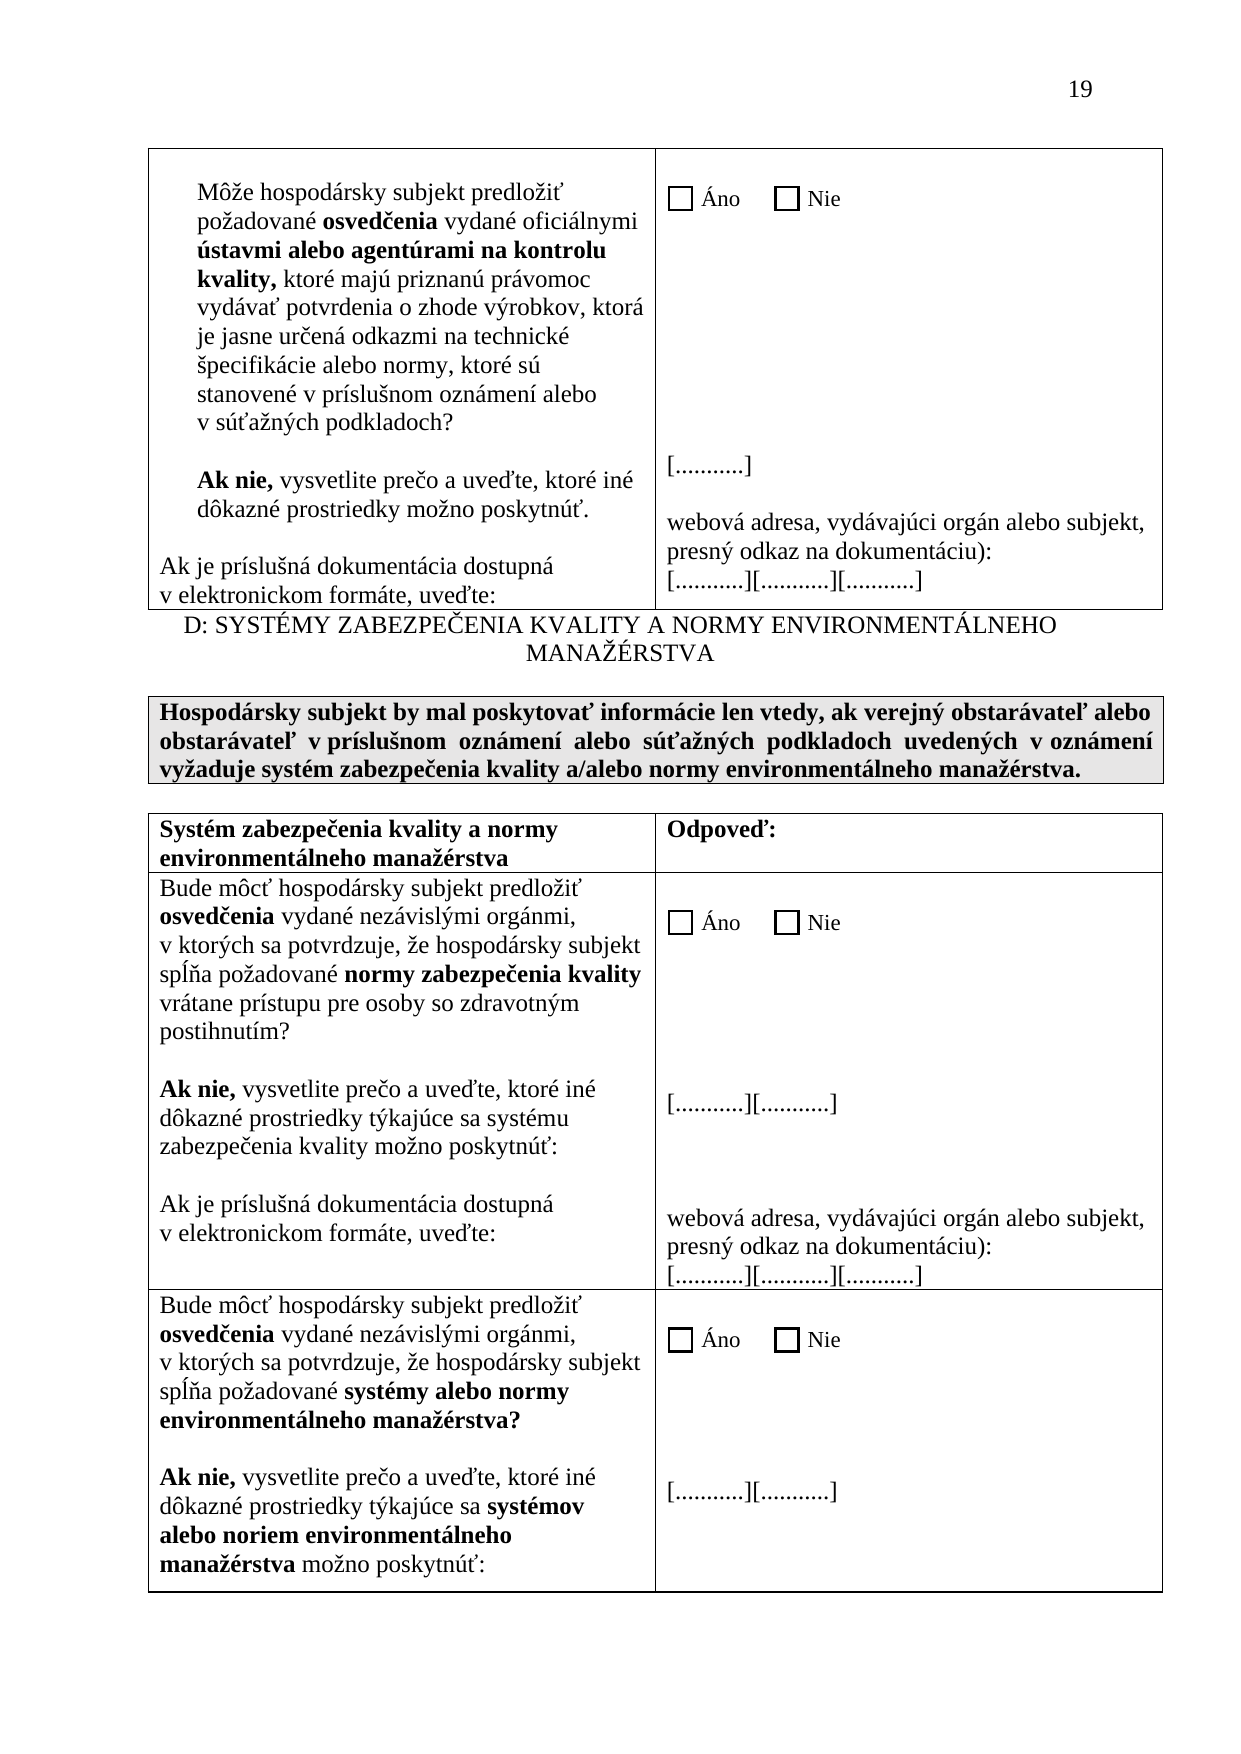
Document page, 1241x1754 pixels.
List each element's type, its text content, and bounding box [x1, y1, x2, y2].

table_header Systém zabezpečenia kvality a normy environmentálneho manažérstva [149, 814, 655, 872]
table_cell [149, 1290, 655, 1591]
table_cell Bude môcť hospodársky subjekt predložiť osvedčenia vydané nezávislými orgánmi, v ktorých sa potvrdzuje, že hospodársky subjekt spĺňa požadované normy zabezpečenia kvality vrátane prístupu pre osoby so zdravotným postihnutím? Ak nie, vysvetlite prečo a uveďte, ktoré iné dôkazné prostriedky týkajúce sa systému zabezpečenia kvality možno poskytnúť: Ak je príslušná dokumentácia dostupná v elektronickom formáte, uveďte: [149, 873, 655, 1289]
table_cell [656, 1290, 1162, 1591]
table_header Odpoveď: [656, 814, 1162, 872]
text D: SYSTÉMY ZABEZPEČENIA KVALITY A NORMY ENVIRONMENTÁLNEHO MANAŽÉRSTVA [148, 610, 1093, 667]
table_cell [656, 149, 1162, 609]
table_header Hospodársky subjekt by mal poskytovať informácie len vtedy, ak verejný obstarávateľ alebo obstarávateľ v príslušnom oznámení alebo súťažných podkladoch uvedených v oznámení vyžaduje systém zabezpečenia kvality a/alebo normy environmentálneho manažérstva. [149, 697, 1163, 783]
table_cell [149, 149, 655, 609]
